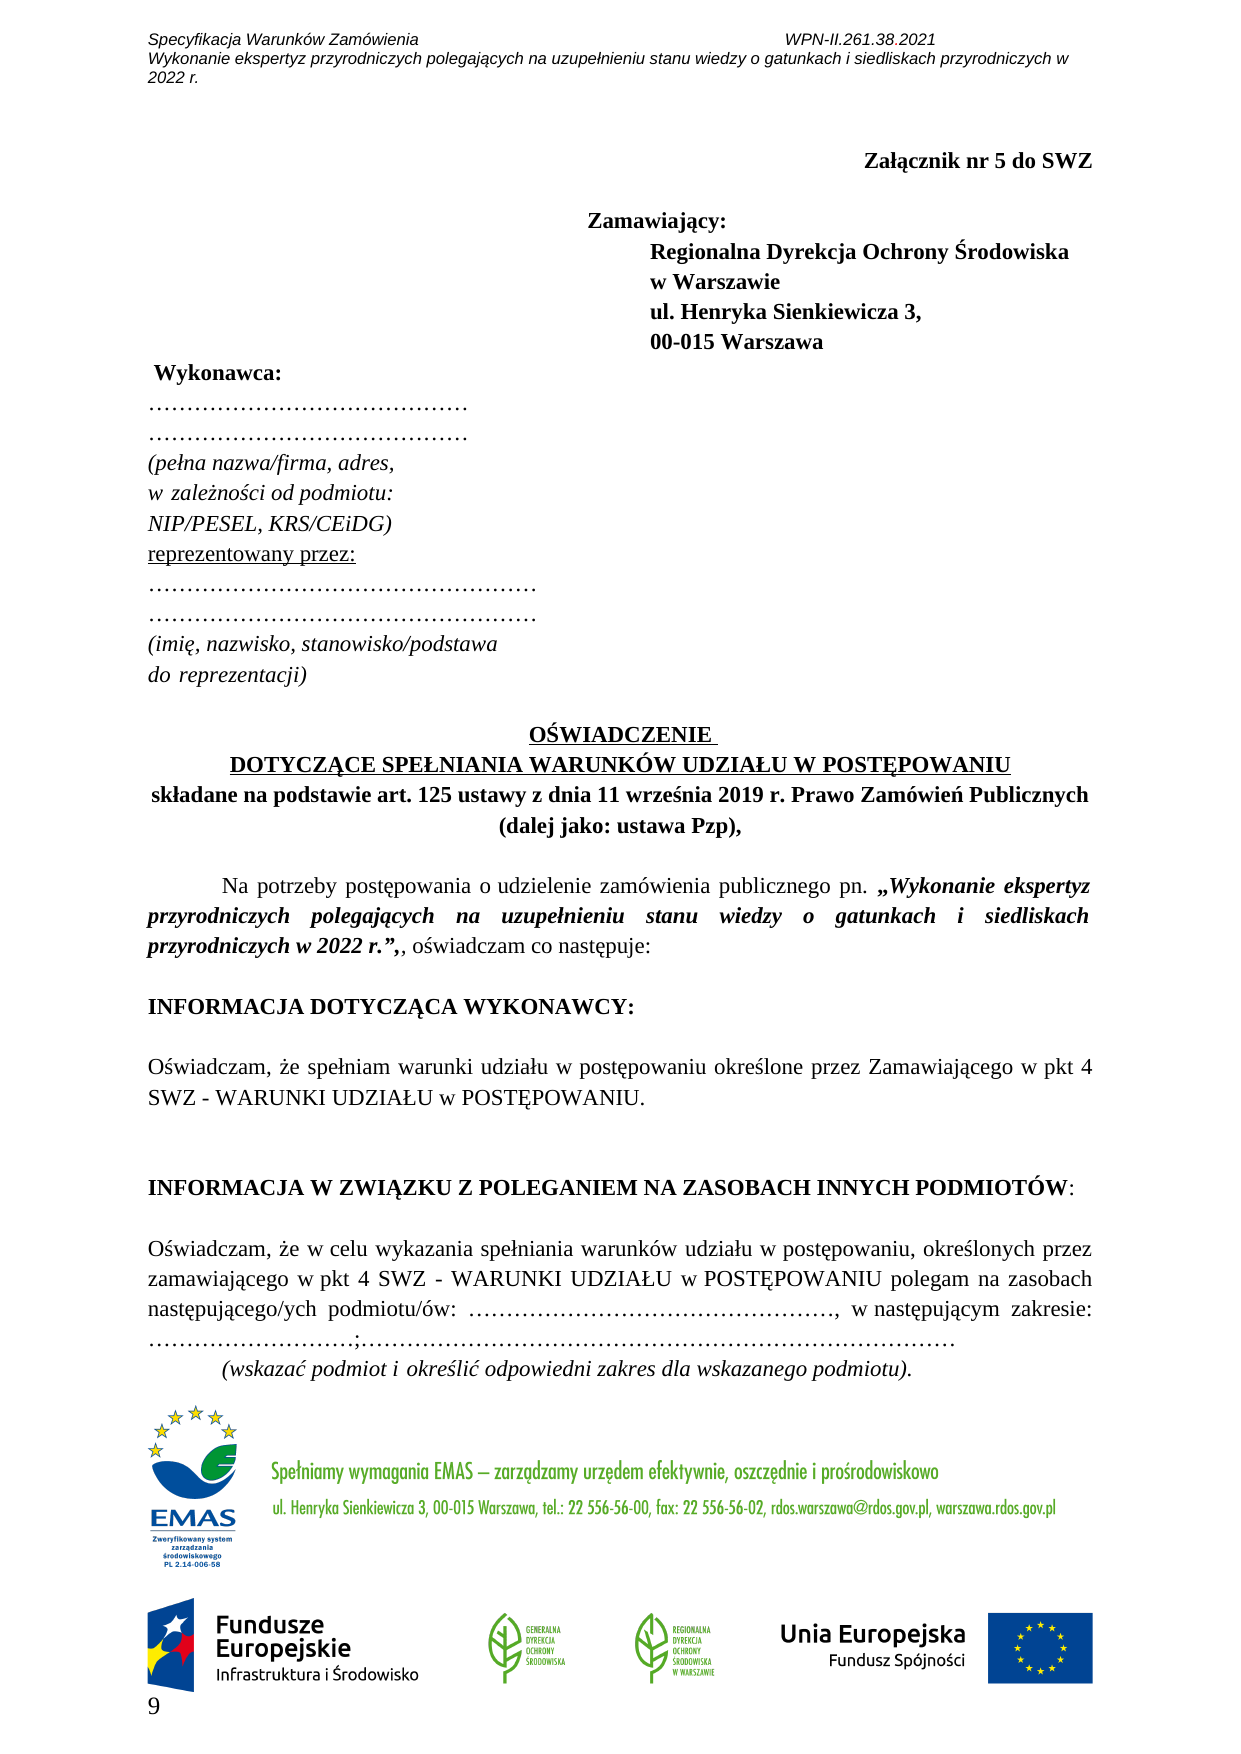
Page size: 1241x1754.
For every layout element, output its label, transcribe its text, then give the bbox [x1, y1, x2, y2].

picture [147, 1404, 1063, 1570]
text w Warszawie [650, 268, 1092, 294]
text INFORMACJA DOTYCZĄCA WYKONAWCY: [148, 993, 1092, 1019]
text (pełna nazwa/firma, adres, w zależności od podmiotu: NIP/PESEL, KRS/CEiDG) [148, 449, 472, 536]
text INFORMACJA W ZWIĄZKU Z POLEGANIEM NA ZASOBACH INNYCH PODMIOTÓW: [148, 1174, 1092, 1201]
text Regionalna Dyrekcja Ochrony Środowiska [650, 238, 1092, 264]
text 00-015 Warszawa [650, 328, 1092, 355]
text reprezentowany przez: [148, 540, 1092, 566]
text składane na podstawie art. 125 ustawy z dnia 11 września 2019 r. Prawo Zamówień Publicznych (dalej jako: ustawa Pzp), [148, 781, 1092, 838]
text (wskazać podmiot i określić odpowiedni zakres dla wskazanego podmiotu). [148, 1355, 1092, 1382]
text ………………………………………………………………………… [148, 389, 472, 445]
text DOTYCZĄCE SPEŁNIANIA WARUNKÓW UDZIAŁU W POSTĘPOWANIU [148, 751, 1092, 778]
text ul. Henryka Sienkiewicza 3, [650, 298, 1092, 324]
text Wykonawca: [148, 358, 1092, 385]
text Załącznik nr 5 do SWZ [148, 147, 1092, 173]
text OŚWIADCZENIE [148, 721, 1092, 747]
text Na potrzeby postępowania o udzielenie zamówienia publicznego pn. „Wykonanie ekspertyz przyrodniczych polegających na uzupełnieniu stanu wiedzy o gatunkach i siedliskach przyrodniczych w 2022 r.”,, oświadczam co następuje: [148, 872, 1092, 959]
text (imię, nazwisko, stanowisko/podstawa do reprezentacji) [148, 630, 591, 687]
text ………………………………………………………………………………………… [148, 570, 546, 627]
picture [147, 1598, 1093, 1692]
text Oświadczam, że spełniam warunki udziału w postępowaniu określone przez Zamawiającego w pkt 4 SWZ - WARUNKI UDZIAŁU w POSTĘPOWANIU. [148, 1053, 1092, 1110]
text Zamawiający: [148, 207, 1092, 234]
text Oświadczam, że w celu wykazania spełniania warunków udziału w postępowaniu, określonych przez zamawiającego w pkt 4 SWZ - WARUNKI UDZIAŁU w POSTĘPOWANIU polegam na zasobach następującego/ych podmiotu/ów: …………………………………………, w następującym zakresie: ………………………;…………………………………………………………………… [148, 1234, 1092, 1352]
